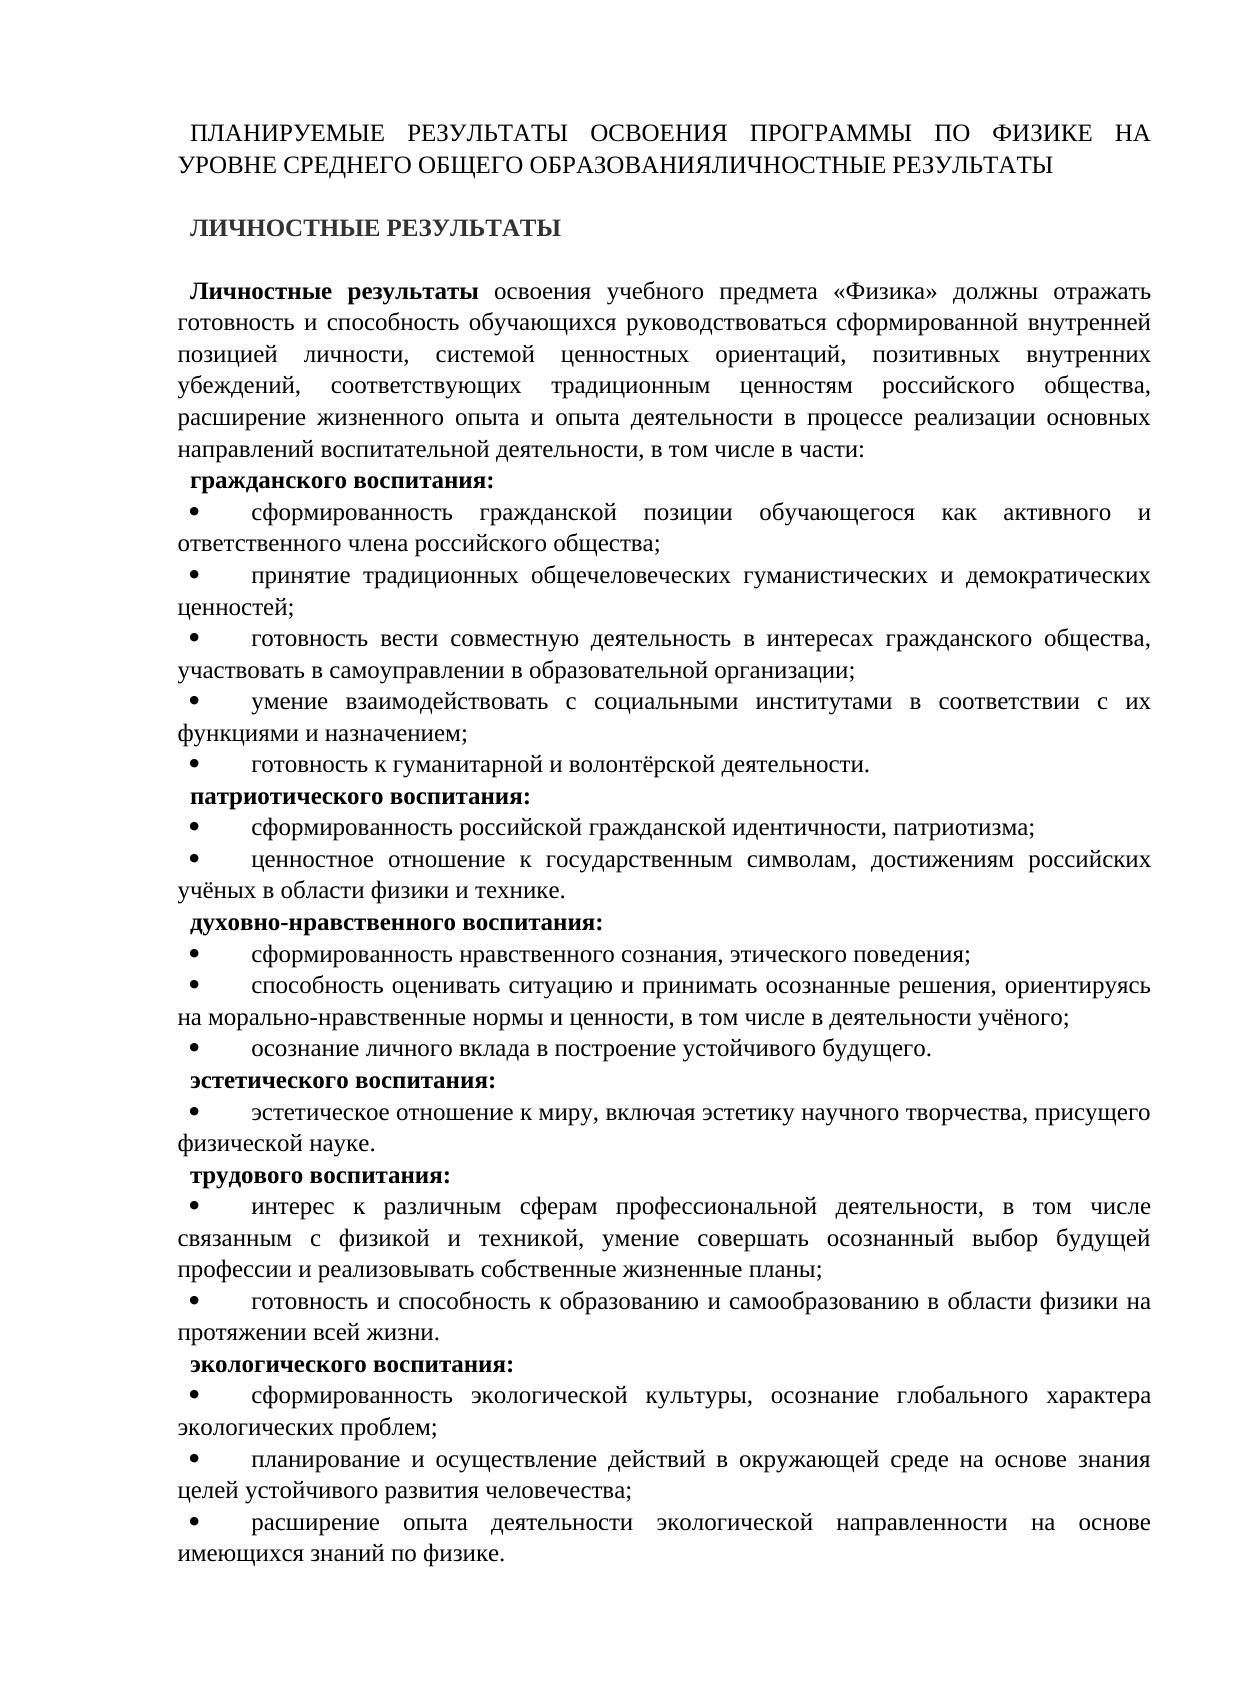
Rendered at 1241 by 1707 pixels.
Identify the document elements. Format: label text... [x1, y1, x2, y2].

text трудового воспитания: [177, 1160, 1152, 1188]
text ЛИЧНОСТНЫЕ РЕЗУЛЬТАТЫ​ [177, 213, 1152, 242]
list эстетическое отношение к миру, включая эстетику научного творчества, присущего физической науке. [177, 1097, 1152, 1157]
list сформированность гражданской позиции обучающегося как активного и ответственного члена российского общества; [177, 497, 1152, 557]
list умение взаимодействовать с социальными институтами в соответствии с их функциями и назначением; [177, 686, 1152, 747]
list планирование и осуществление действий в окружающей среде на основе знания целей устойчивого развития человечества; [177, 1444, 1152, 1504]
text духовно-нравственного воспитания: [177, 907, 1152, 936]
list готовность и способность к образованию и самообразованию в области физики на протяжении всей жизни. [177, 1286, 1152, 1346]
list осознание личного вклада в построение устойчивого будущего. [177, 1033, 1152, 1062]
text экологического воспитания: [177, 1349, 1152, 1378]
list сформированность нравственного сознания, этического поведения; [177, 939, 1152, 967]
text патриотического воспитания: [177, 781, 1152, 810]
list интерес к различным сферам профессиональной деятельности, в том числе связанным с физикой и техникой, умение совершать осознанный выбор будущей профессии и реализовывать собственные жизненные планы; [177, 1191, 1152, 1283]
list принятие традиционных общечеловеческих гуманистических и демократических ценностей; [177, 560, 1152, 620]
list расширение опыта деятельности экологической направленности на основе имеющихся знаний по физике. [177, 1507, 1152, 1567]
text гражданского воспитания: [177, 465, 1152, 494]
list готовность к гуманитарной и волонтёрской деятельности. [177, 749, 1152, 778]
list способность оценивать ситуацию и принимать осознанные решения, ориентируясь на морально-нравственные нормы и ценности, в том числе в деятельности учёного; [177, 970, 1152, 1031]
list сформированность российской гражданской идентичности, патриотизма; [177, 812, 1152, 841]
text ПЛАНИРУЕМЫЕ РЕЗУЛЬТАТЫ ОСВОЕНИЯ ПРОГРАММЫ ПО ФИЗИКЕ НА УРОВНЕ СРЕДНЕГО ОБЩЕГО ОБРАЗОВАНИЯЛИЧНОСТНЫЕ РЕЗУЛЬТАТЫ [177, 118, 1152, 178]
list готовность вести совместную деятельность в интересах гражданского общества, участвовать в самоуправлении в образовательной организации; [177, 623, 1152, 683]
text эстетического воспитания: [177, 1065, 1152, 1094]
text Личностные результаты освоения учебного предмета «Физика» должны отражать готовность и способность обучающихся руководствоваться сформированной внутренней позицией личности, системой ценностных ориентаций, позитивных внутренних убеждений, соответствующих традиционным ценностям российского общества, расширение жизненного опыта и опыта деятельности в процессе реализации основных направлений воспитательной деятельности, в том числе в части: [177, 276, 1152, 462]
list ценностное отношение к государственным символам, достижениям российских учёных в области физики и технике. [177, 844, 1152, 904]
list сформированность экологической культуры, осознание глобального характера экологических проблем; [177, 1381, 1152, 1441]
